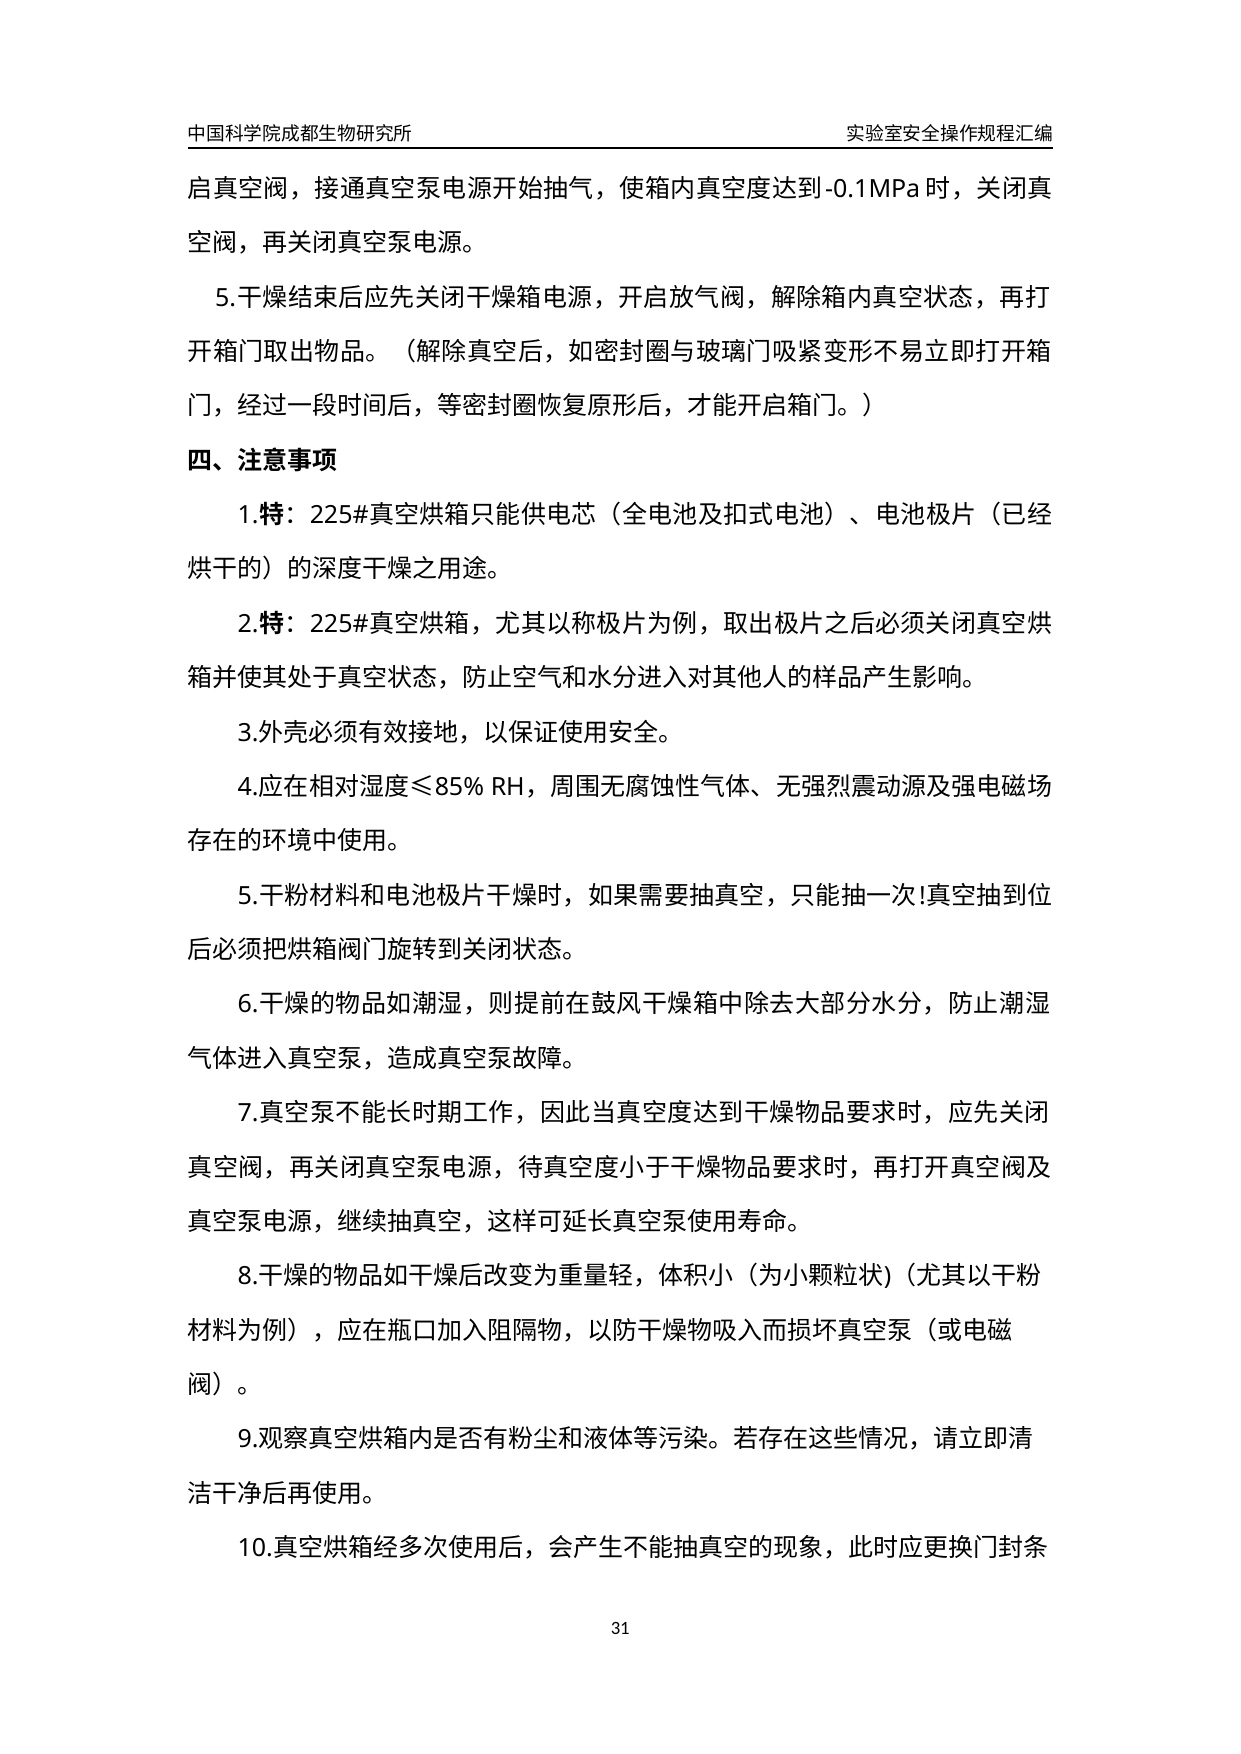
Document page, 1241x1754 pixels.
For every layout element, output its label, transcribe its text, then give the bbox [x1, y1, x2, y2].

text 2.特：225#真空烘箱，尤其以称极片为例，取出极片之后必须关闭真空烘箱并使其处于真空状态，防止空气和水分进入对其他人的样品产生影响。 [187, 603, 1053, 694]
text 4.应在相对湿度≤85% RH，周围无腐蚀性气体、无强烈震动源及强电磁场存在的环境中使用。 [187, 766, 1053, 857]
text 6.干燥的物品如潮湿，则提前在鼓风干燥箱中除去大部分水分，防止潮湿气体进入真空泵，造成真空泵故障。 [187, 984, 1053, 1074]
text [187, 1528, 1053, 1564]
text 四、注意事项 [187, 440, 1053, 476]
text 1.特：225#真空烘箱只能供电芯（全电池及扣式电池）、电池极片（已经烘干的）的深度干燥之用途。 [187, 494, 1053, 585]
text 5.干粉材料和电池极片干燥时，如果需要抽真空，只能抽一次!真空抽到位后必须把烘箱阀门旋转到关闭状态。 [187, 875, 1053, 966]
text 7.真空泵不能长时期工作，因此当真空度达到干燥物品要求时，应先关闭真空阀，再关闭真空泵电源，待真空度小于干燥物品要求时，再打开真空阀及真空泵电源，继续抽真空，这样可延长真空泵使用寿命。 [187, 1093, 1053, 1238]
text 3.外壳必须有效接地，以保证使用安全。 [187, 712, 1053, 748]
text 8.干燥的物品如干燥后改变为重量轻，体积小（为小颗粒状)（尤其以干粉材料为例），应在瓶口加入阻隔物，以防干燥物吸入而损坏真空泵（或电磁阀）。 [187, 1256, 1053, 1401]
text 9.观察真空烘箱内是否有粉尘和液体等污染。若存在这些情况，请立即清洁干净后再使用。 [187, 1419, 1053, 1509]
